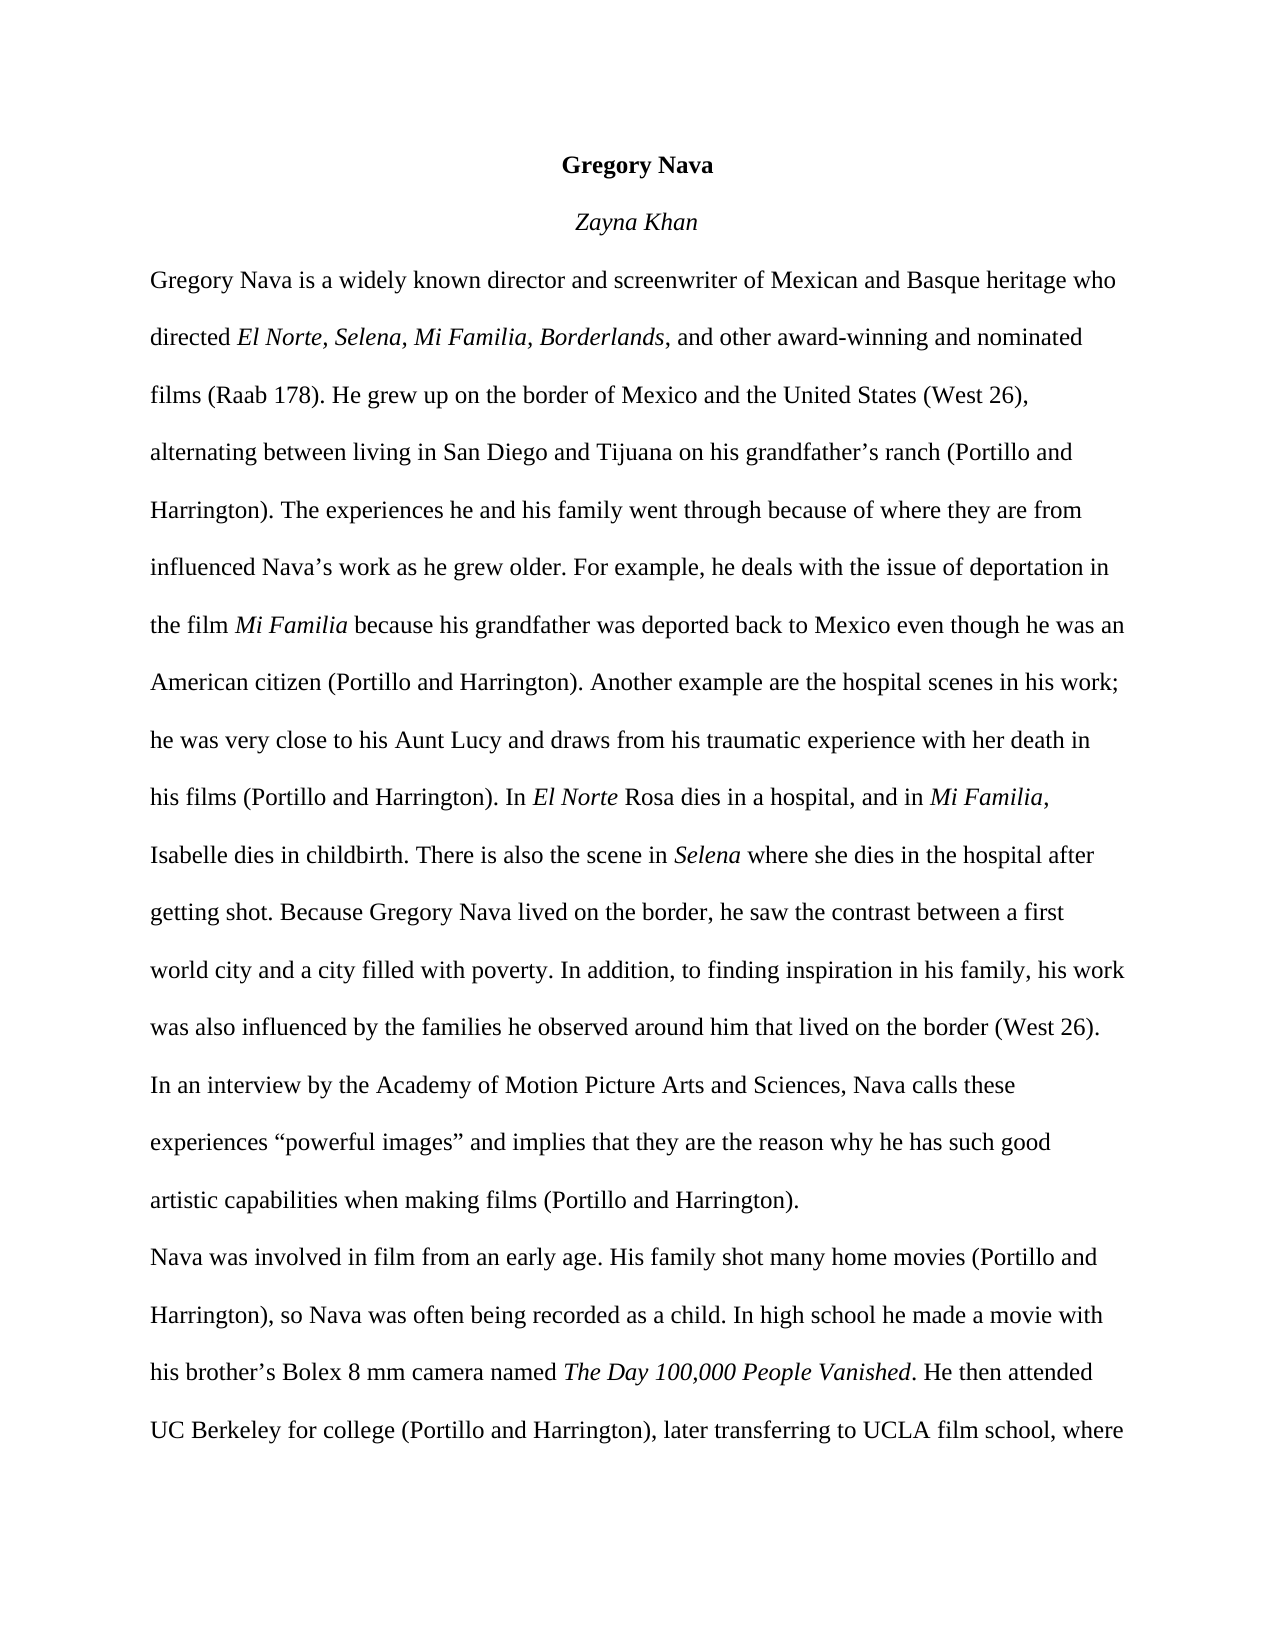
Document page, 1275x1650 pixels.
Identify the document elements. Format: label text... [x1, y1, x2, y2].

subtitle Gregory Nava [150, 150, 1125, 179]
text Zayna Khan [150, 207, 1125, 236]
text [150, 1242, 1125, 1444]
text Gregory Nava is a widely known director and screenwriter of Mexican and Basque heritage who directed El Norte, Selena, Mi Familia, Borderlands, and other award-winning and nominated films (Raab 178). He grew up on the border of Mexico and the United States (West 26), alternating between living in San Diego and Tijuana on his grandfather’s ranch (Portillo and Harrington). The experiences he and his family went through because of where they are from influenced Nava’s work as he grew older. For example, he deals with the issue of deportation in the film Mi Familia because his grandfather was deported back to Mexico even though he was an American citizen (Portillo and Harrington). Another example are the hospital scenes in his work; he was very close to his Aunt Lucy and draws from his traumatic experience with her death in his films (Portillo and Harrington). In El Norte Rosa dies in a hospital, and in Mi Familia, Isabelle dies in childbirth. There is also the scene in Selena where she dies in the hospital after getting shot. Because Gregory Nava lived on the border, he saw the contrast between a first world city and a city filled with poverty. In addition, to finding inspiration in his family, his work was also influenced by the families he observed around him that lived on the border (West 26). In an interview by the Academy of Motion Picture Arts and Sciences, Nava calls these experiences “powerful images” and implies that they are the reason why he has such good artistic capabilities when making films (Portillo and Harrington). [150, 265, 1125, 1214]
